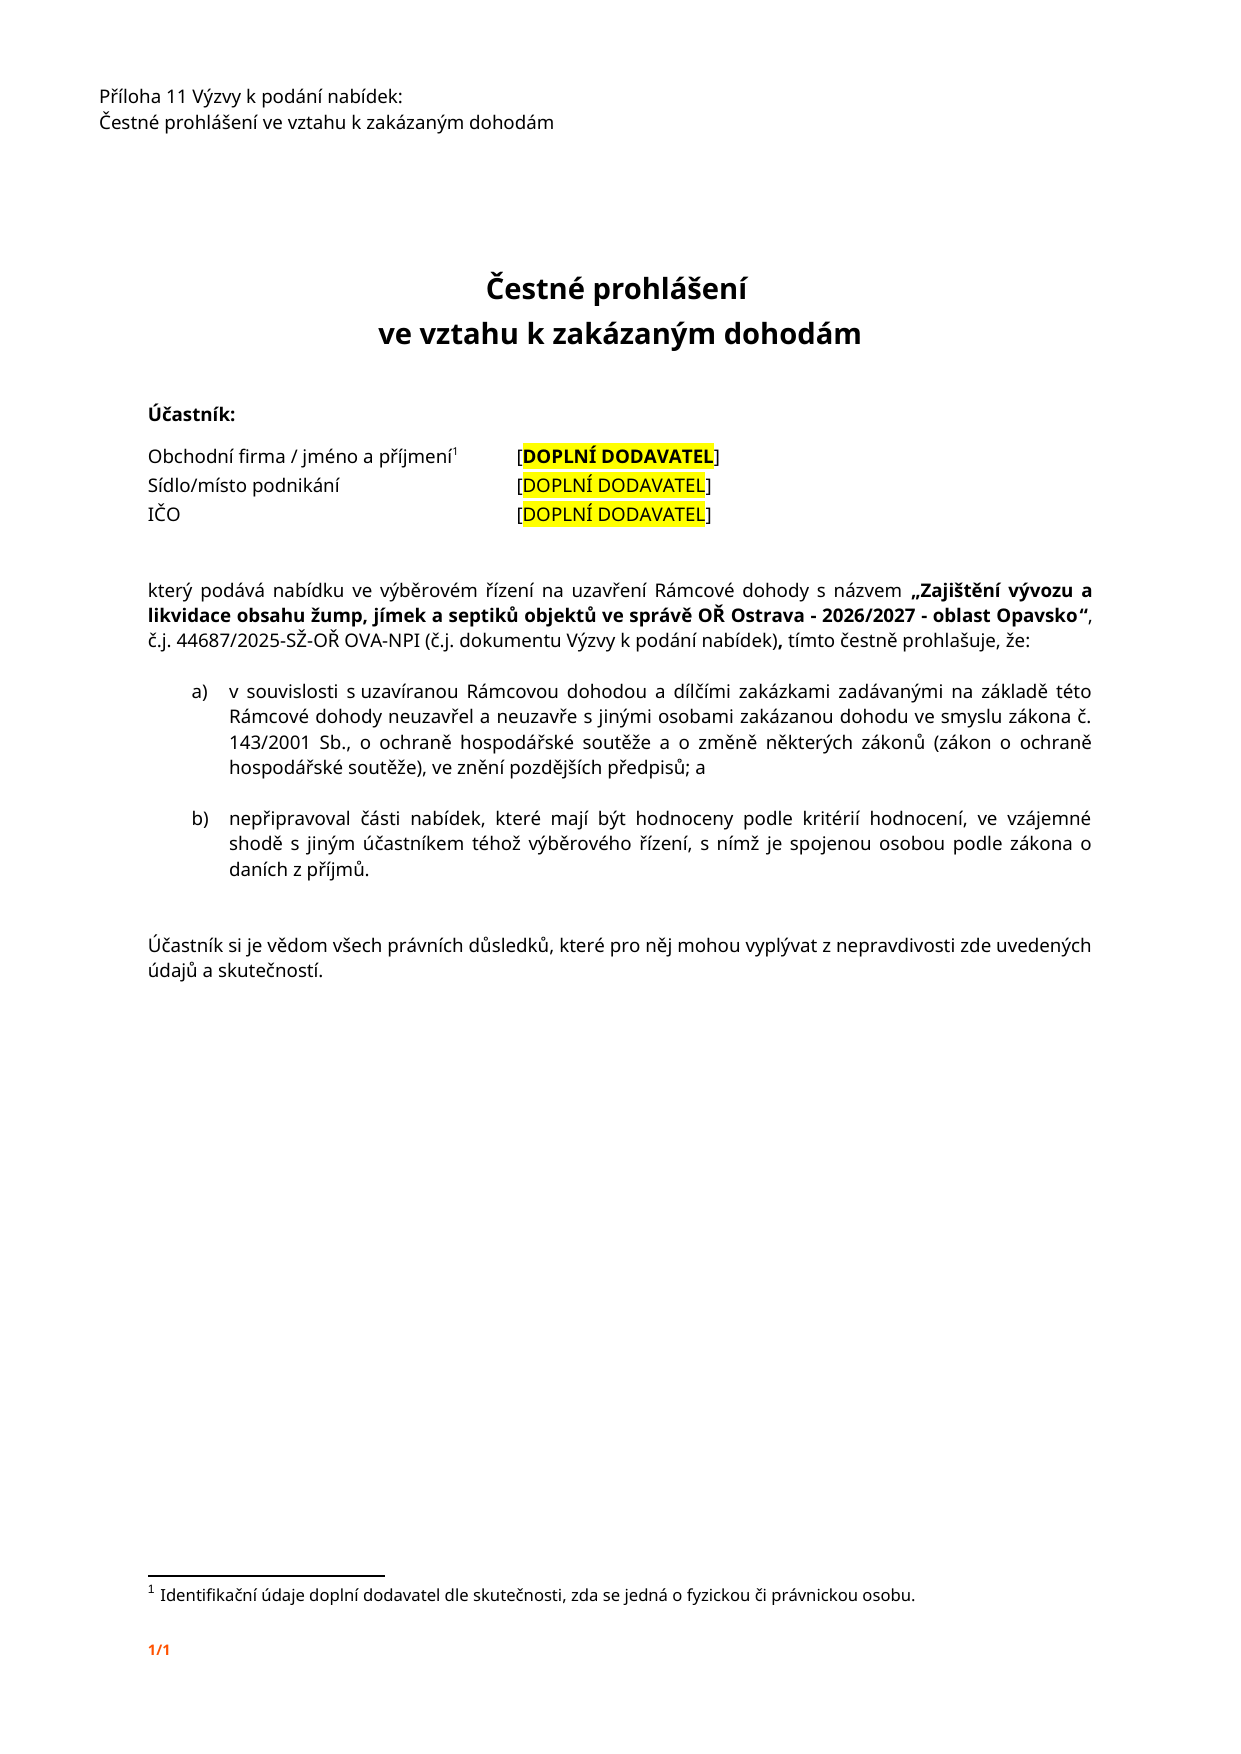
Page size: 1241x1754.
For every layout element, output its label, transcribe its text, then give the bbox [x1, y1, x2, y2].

text Účastník si je vědom všech právních důsledků, které pro něj mohou vyplývat z nepravdivosti zde uvedených údajů a skutečností. [148, 932, 1093, 983]
list v souvislosti s uzavíranou Rámcovou dohodou a dílčími zakázkami zadávanými na základě této Rámcové dohody neuzavřel a neuzavře s jinými osobami zakázanou dohodu ve smyslu zákona č. 143/2001 Sb., o ochraně hospodářské soutěže a o změně některých zákonů (zákon o ochraně hospodářské soutěže), ve znění pozdějších předpisů; a [191, 678, 1093, 780]
title Čestné prohlášení [148, 268, 1093, 308]
text ve vztahu k zakázaným dohodám [148, 314, 1093, 353]
text IČO [148, 498, 1093, 527]
text který podává nabídku ve výběrovém řízení na uzavření Rámcové dohody s názvem „Zajištění vývozu a likvidace obsahu žump, jímek a septiků objektů ve správě OŘ Ostrava - 2026/2027 - oblast Opavsko“, č.j. 44687/2025-SŽ-OŘ OVA-NPI (č.j. dokumentu Výzvy k podání nabídek), tímto čestně prohlašuje, že: [148, 578, 1093, 653]
list nepřipravoval části nabídek, které mají být hodnoceny podle kritérií hodnocení, ve vzájemné shodě s jiným účastníkem téhož výběrového řízení, s nímž je spojenou osobou podle zákona o daních z příjmů. [191, 805, 1093, 882]
text Účastník: [148, 397, 1093, 428]
text Obchodní firma / jméno a příjmení [148, 440, 1093, 469]
text Sídlo/místo podnikání [DOPLNÍ DODAVATEL] [148, 469, 1093, 498]
